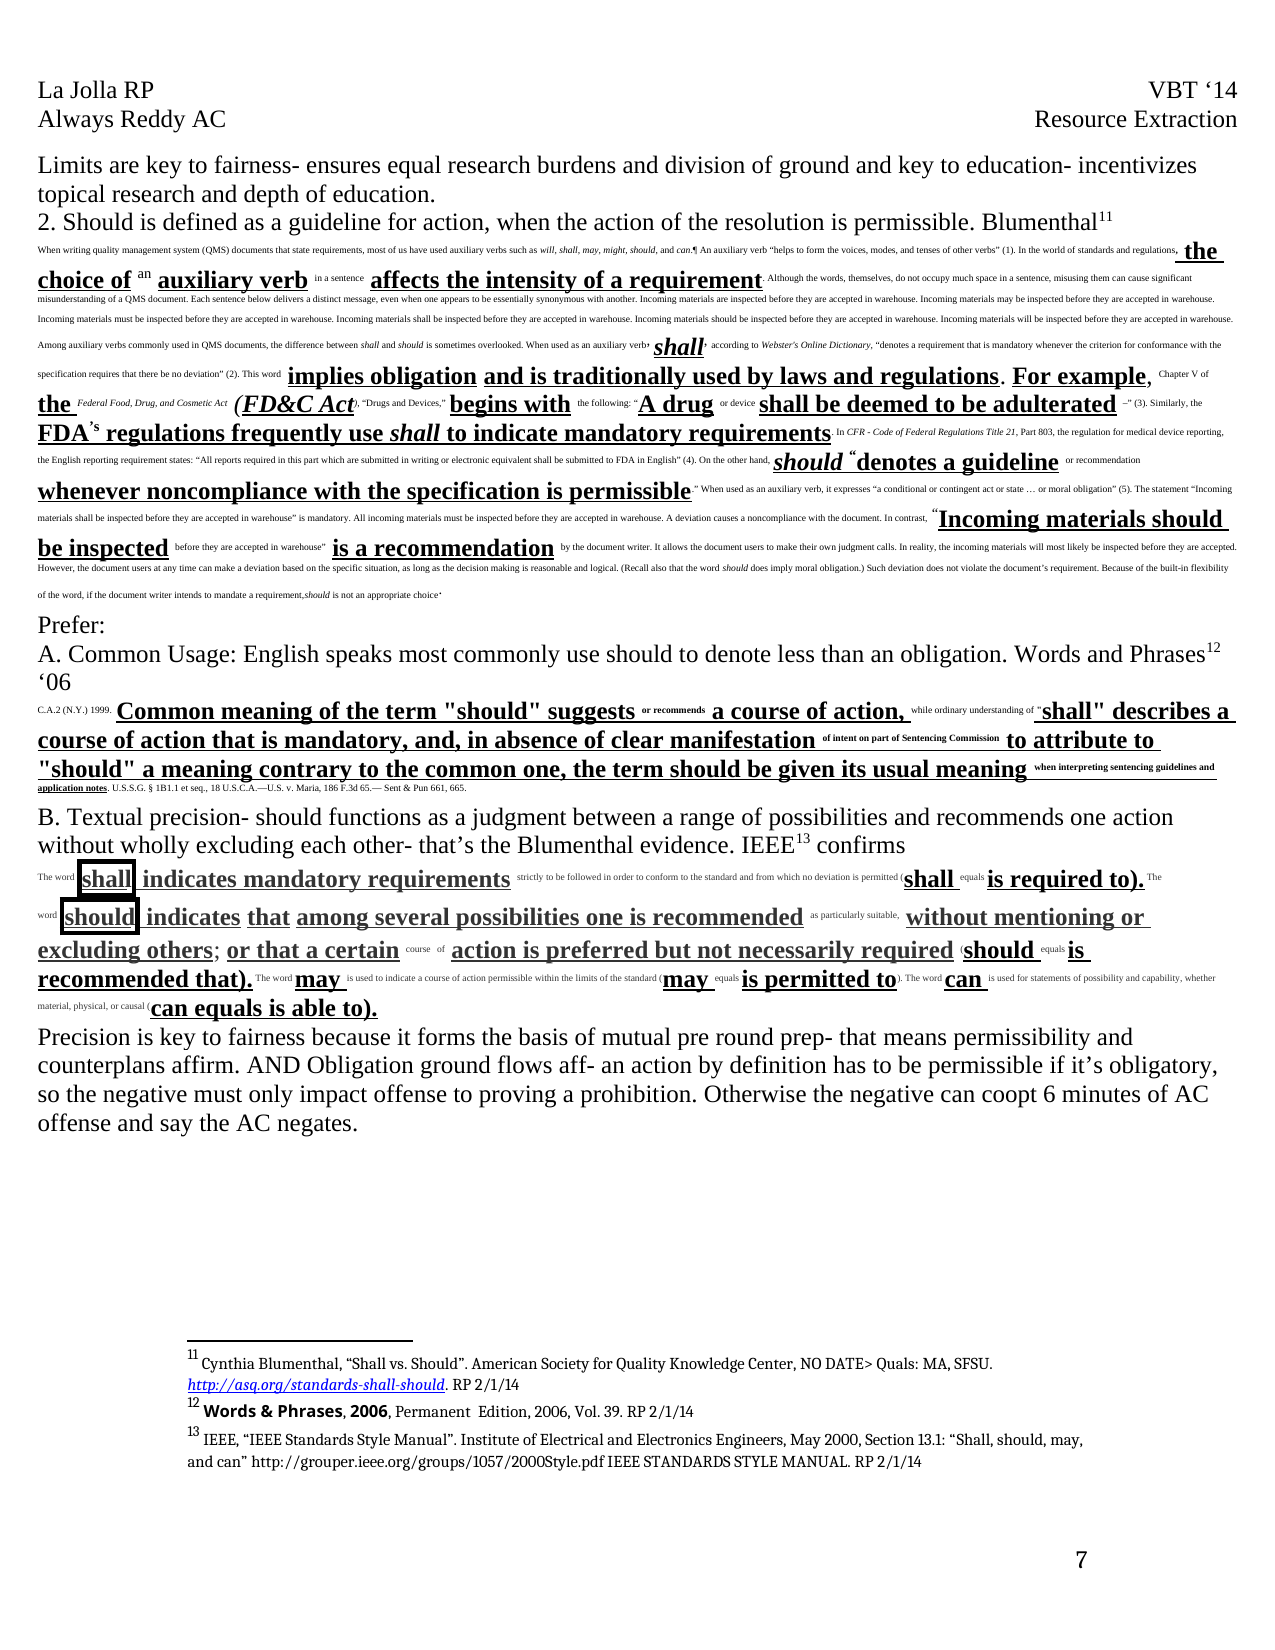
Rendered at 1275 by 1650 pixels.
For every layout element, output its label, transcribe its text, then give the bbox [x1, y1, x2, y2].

text 2. Should is defined as a guideline for action, when the action of the resolution is permissible. Blumenthal When writing quality management system (QMS) documents that state requirements, most of us have used auxiliary verbs such as will, shall, may, might, should, and can.¶ An auxiliary verb “helps to form the voices, modes, and tenses of other verbs” (1). In the world of standards and regulations, the choice of an auxiliary verb in a sentence affects the intensity of a requirement. Although the words, themselves, do not occupy much space in a sentence, misusing them can cause significant misunderstanding of a QMS document. Each sentence below delivers a distinct message, even when one appears to be essentially synonymous with another. Incoming materials are inspected before they are accepted in warehouse. Incoming materials may be inspected before they are accepted in warehouse. Incoming materials must be inspected before they are accepted in warehouse. Incoming materials shall be inspected before they are accepted in warehouse. Incoming materials should be inspected before they are accepted in warehouse. Incoming materials will be inspected before they are accepted in warehouse. Among auxiliary verbs commonly used in QMS documents, the difference between shall and should is sometimes overlooked. When used as an auxiliary verb, shall, according to Webster's Online Dictionary, “denotes a requirement that is mandatory whenever the criterion for conformance with the specification requires that there be no deviation” (2). This word implies obligation and is traditionally used by laws and regulations. For example, Chapter V of the Federal Food, Drug, and Cosmetic Act (FD&C Act), “Drugs and Devices,” begins with the following: “A drug or device shall be deemed to be adulterated –” (3). Similarly, the FDA’s regulations frequently use shall to indicate mandatory requirements. In CFR - Code of Federal Regulations Title 21, Part 803, the regulation for medical device reporting, the English reporting requirement states: “All reports required in this part which are submitted in writing or electronic equivalent shall be submitted to FDA in English” (4). On the other hand, should “denotes a guideline or recommendation whenever noncompliance with the specification is permissible.” When used as an auxiliary verb, it expresses “a conditional or contingent act or state … or moral obligation” (5). The statement “Incoming materials shall be inspected before they are accepted in warehouse” is mandatory. All incoming materials must be inspected before they are accepted in warehouse. A deviation causes a noncompliance with the document. In contrast, “Incoming materials should be inspected before they are accepted in warehouse” is a recommendation by the document writer. It allows the document users to make their own judgment calls. In reality, the incoming materials will most likely be inspected before they are accepted. However, the document users at any time can make a deviation based on the specific situation, as long as the decision making is reasonable and logical. (Recall also that the word should does imply moral obligation.) Such deviation does not violate the document’s requirement. Because of the built-in flexibility of the word, if the document writer intends to mandate a requirement,should is not an appropriate choice. [37, 207, 1237, 610]
text B. Textual precision- should functions as a judgment between a range of possibilities and recommends one action without wholly excluding each other- that’s the Blumenthal evidence. IEEE confirms The word shall indicates mandatory requirements strictly to be followed in order to conform to the standard and from which no deviation is permitted (shall equals is required to). The word should indicates that among several possibilities one is recommended as particularly suitable, without mentioning or excluding others; or that a certain course of action is preferred but not necessarily required (should equals is recommended that). The word may is used to indicate a course of action permissible within the limits of the standard (may equals is permitted to). The word can is used for statements of possibility and capability, whether material, physical, or causal (can equals is able to). [37, 802, 1237, 1022]
text Limits are key to fairness- ensures equal research burdens and division of ground and key to education- incentivizes topical research and depth of education. [37, 150, 1237, 207]
text Precision is key to fairness because it forms the basis of mutual pre round prep- that means permissibility and counterplans affirm. AND Obligation ground flows aff- an action by definition has to be permissible if it’s obligatory, so the negative must only impact offense to proving a prohibition. Otherwise the negative can coopt 6 minutes of AC offense and say the AC negates. [358, 1022, 1237, 1137]
text Prefer: [37, 610, 1237, 639]
text Precision is key to fairness because it forms the basis of mutual pre round prep- that means permissibility and counterplans affirm. AND Obligation ground flows aff- an action by definition has to be permissible if it’s obligatory, so the negative must only impact offense to proving a prohibition. Otherwise the negative can coopt 6 minutes of AC offense and say the AC negates. [37, 1022, 883, 1137]
text A. Common Usage: English speaks most commonly use should to denote less than an obligation. Words and Phrases ‘06 [37, 639, 1237, 696]
text C.A.2 (N.Y.) 1999. Common meaning of the term "should" suggests or recommends a course of action, while ordinary understanding of "shall" describes a course of action that is mandatory, and, in absence of clear manifestation of intent on part of Sentencing Commission to attribute to "should" a meaning contrary to the common one, the term should be given its usual meaning when interpreting sentencing guidelines and application notes. U.S.S.G. § 1B1.1 et seq., 18 U.S.C.A.—U.S. v. Maria, 186 F.3d 65.— Sent & Pun 661, 665. [37, 696, 1237, 802]
